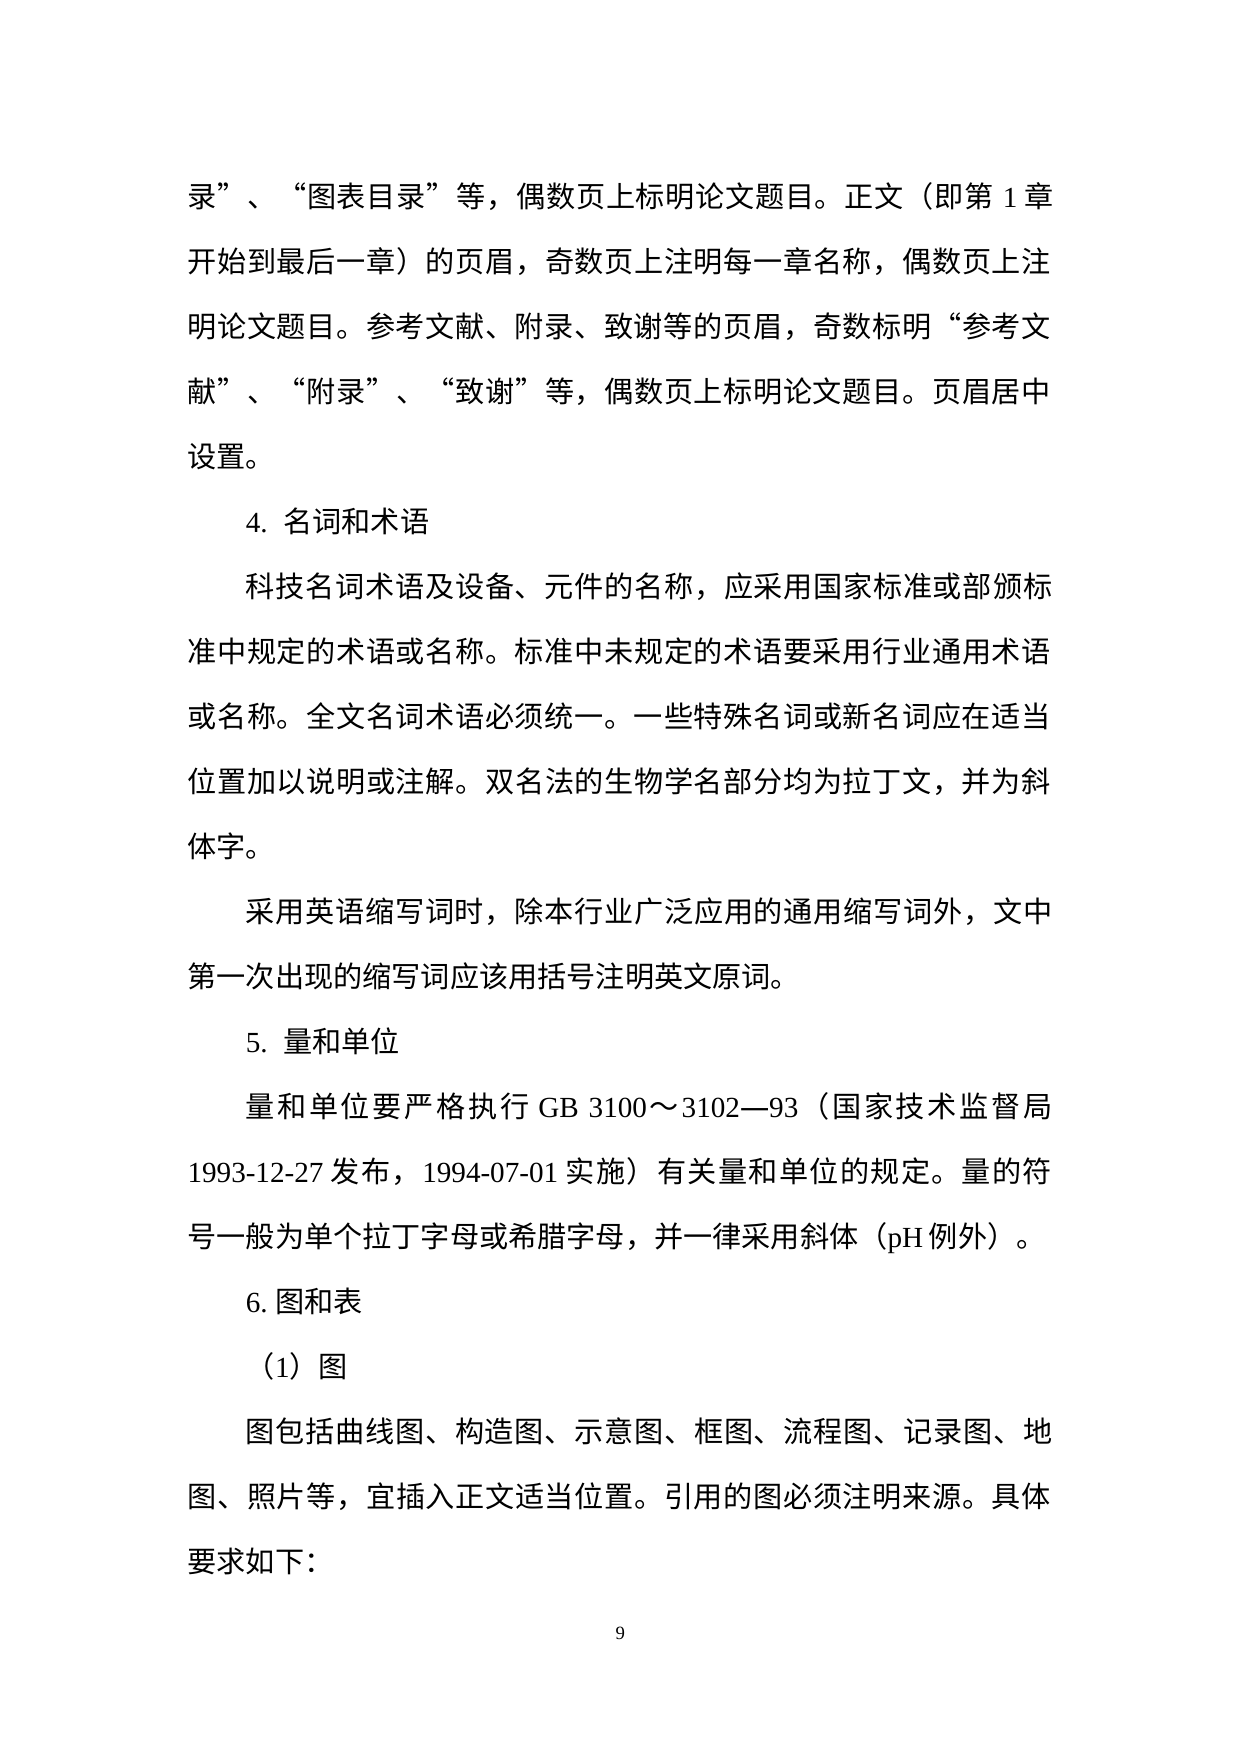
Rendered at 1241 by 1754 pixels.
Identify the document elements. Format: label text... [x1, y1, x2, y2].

list 量和单位 [246, 1007, 1053, 1072]
text 图包括曲线图、构造图、示意图、框图、流程图、记录图、地图、照片等，宜插入正文适当位置。引用的图必须注明来源。具体要求如下： [187, 1397, 1053, 1592]
text 采用英语缩写词时，除本行业广泛应用的通用缩写词外，文中第一次出现的缩写词应该用括号注明英文原词。 [187, 877, 1053, 1007]
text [187, 162, 1053, 487]
text 科技名词术语及设备、元件的名称，应采用国家标准或部颁标准中规定的术语或名称。标准中未规定的术语要采用行业通用术语或名称。全文名词术语必须统一。一些特殊名词或新名词应在适当位置加以说明或注解。双名法的生物学名部分均为拉丁文，并为斜体字。 [187, 552, 1053, 877]
text 量和单位要严格执行GB 3100～3102—93（国家技术监督局1993-12-27发布，1994-07-01实施）有关量和单位的规定。量的符号一般为单个拉丁字母或希腊字母，并一律采用斜体（pH例外）。 [187, 1072, 1053, 1267]
text 6. 图和表 [187, 1267, 1053, 1332]
list 名词和术语 [246, 487, 1053, 552]
text （1）图 [187, 1332, 1053, 1397]
